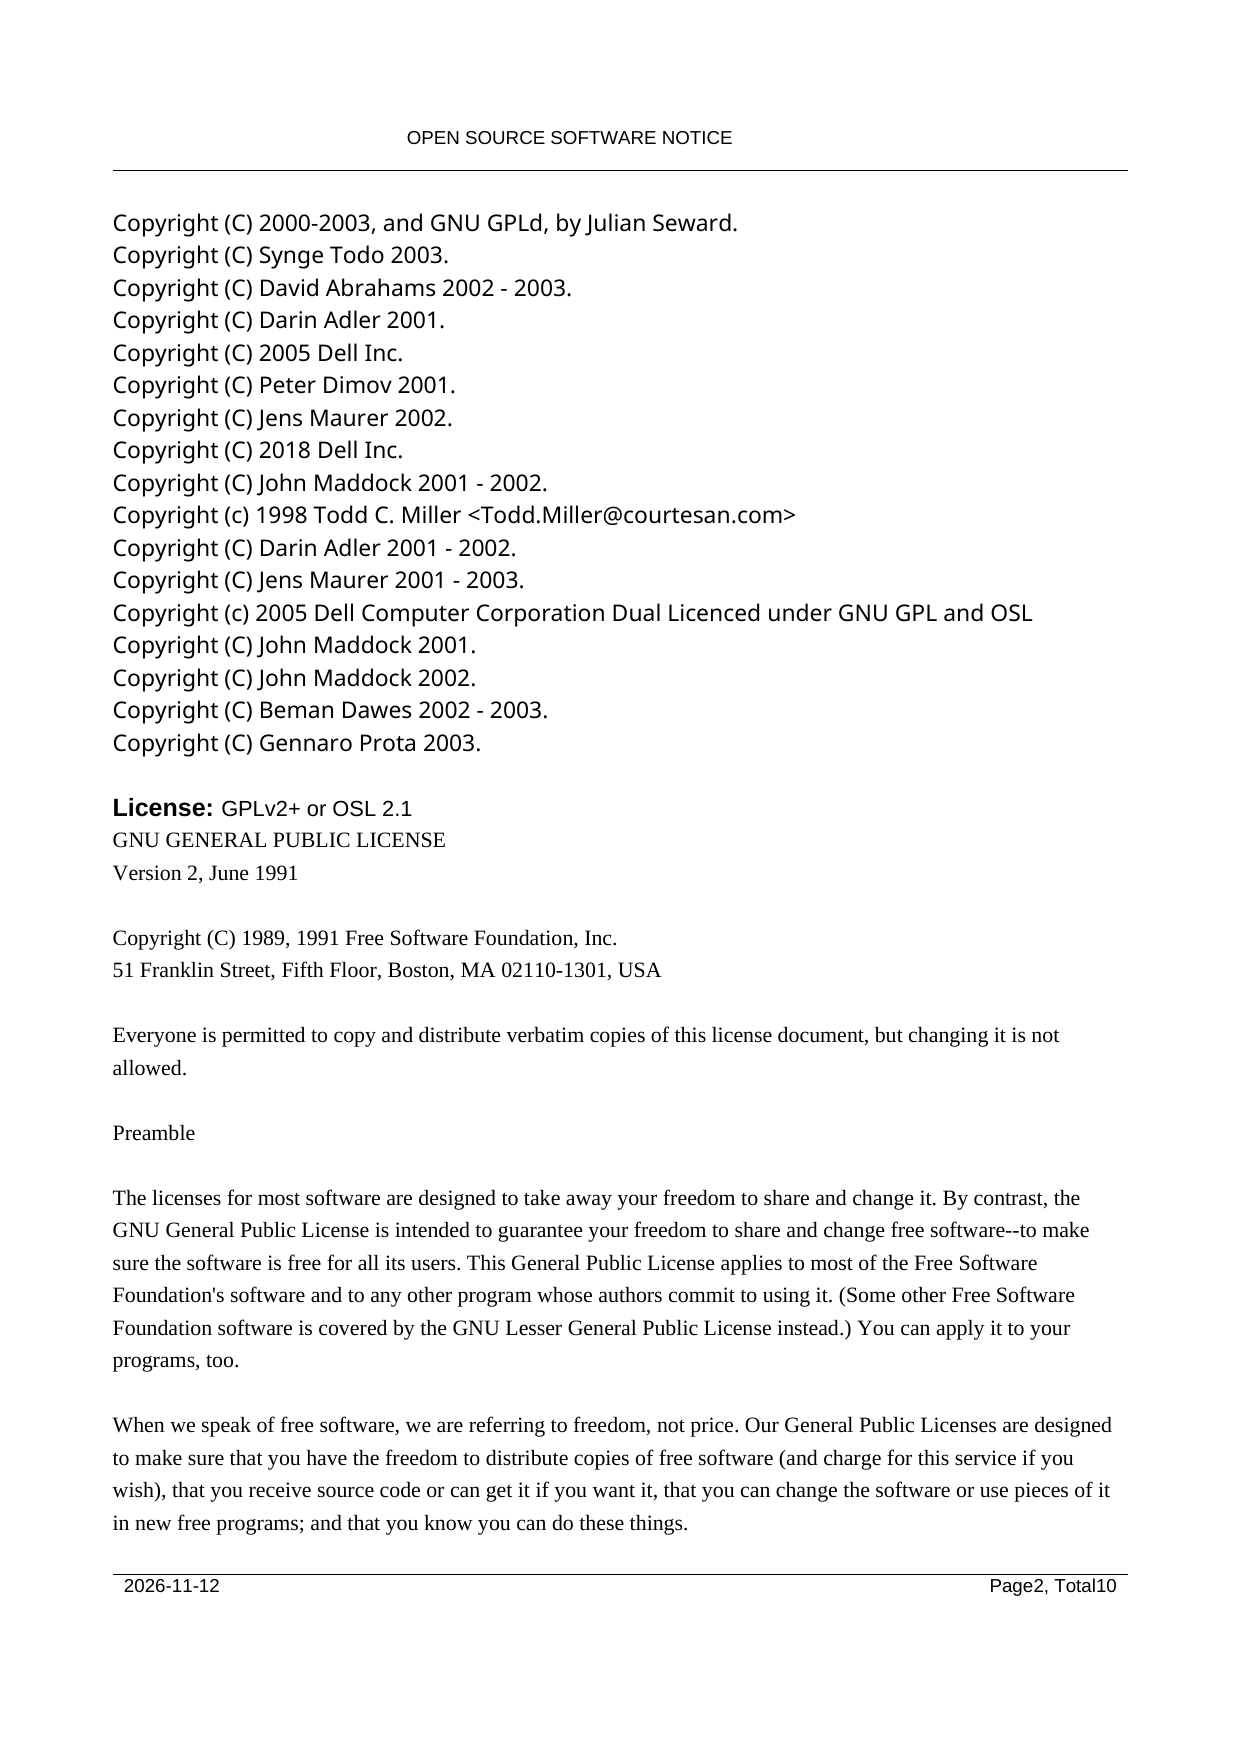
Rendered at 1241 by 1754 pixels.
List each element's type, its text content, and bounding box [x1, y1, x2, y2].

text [112, 206, 1128, 791]
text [112, 824, 1128, 1539]
text License: GPLv2+ or OSL 2.1 [112, 791, 1128, 824]
